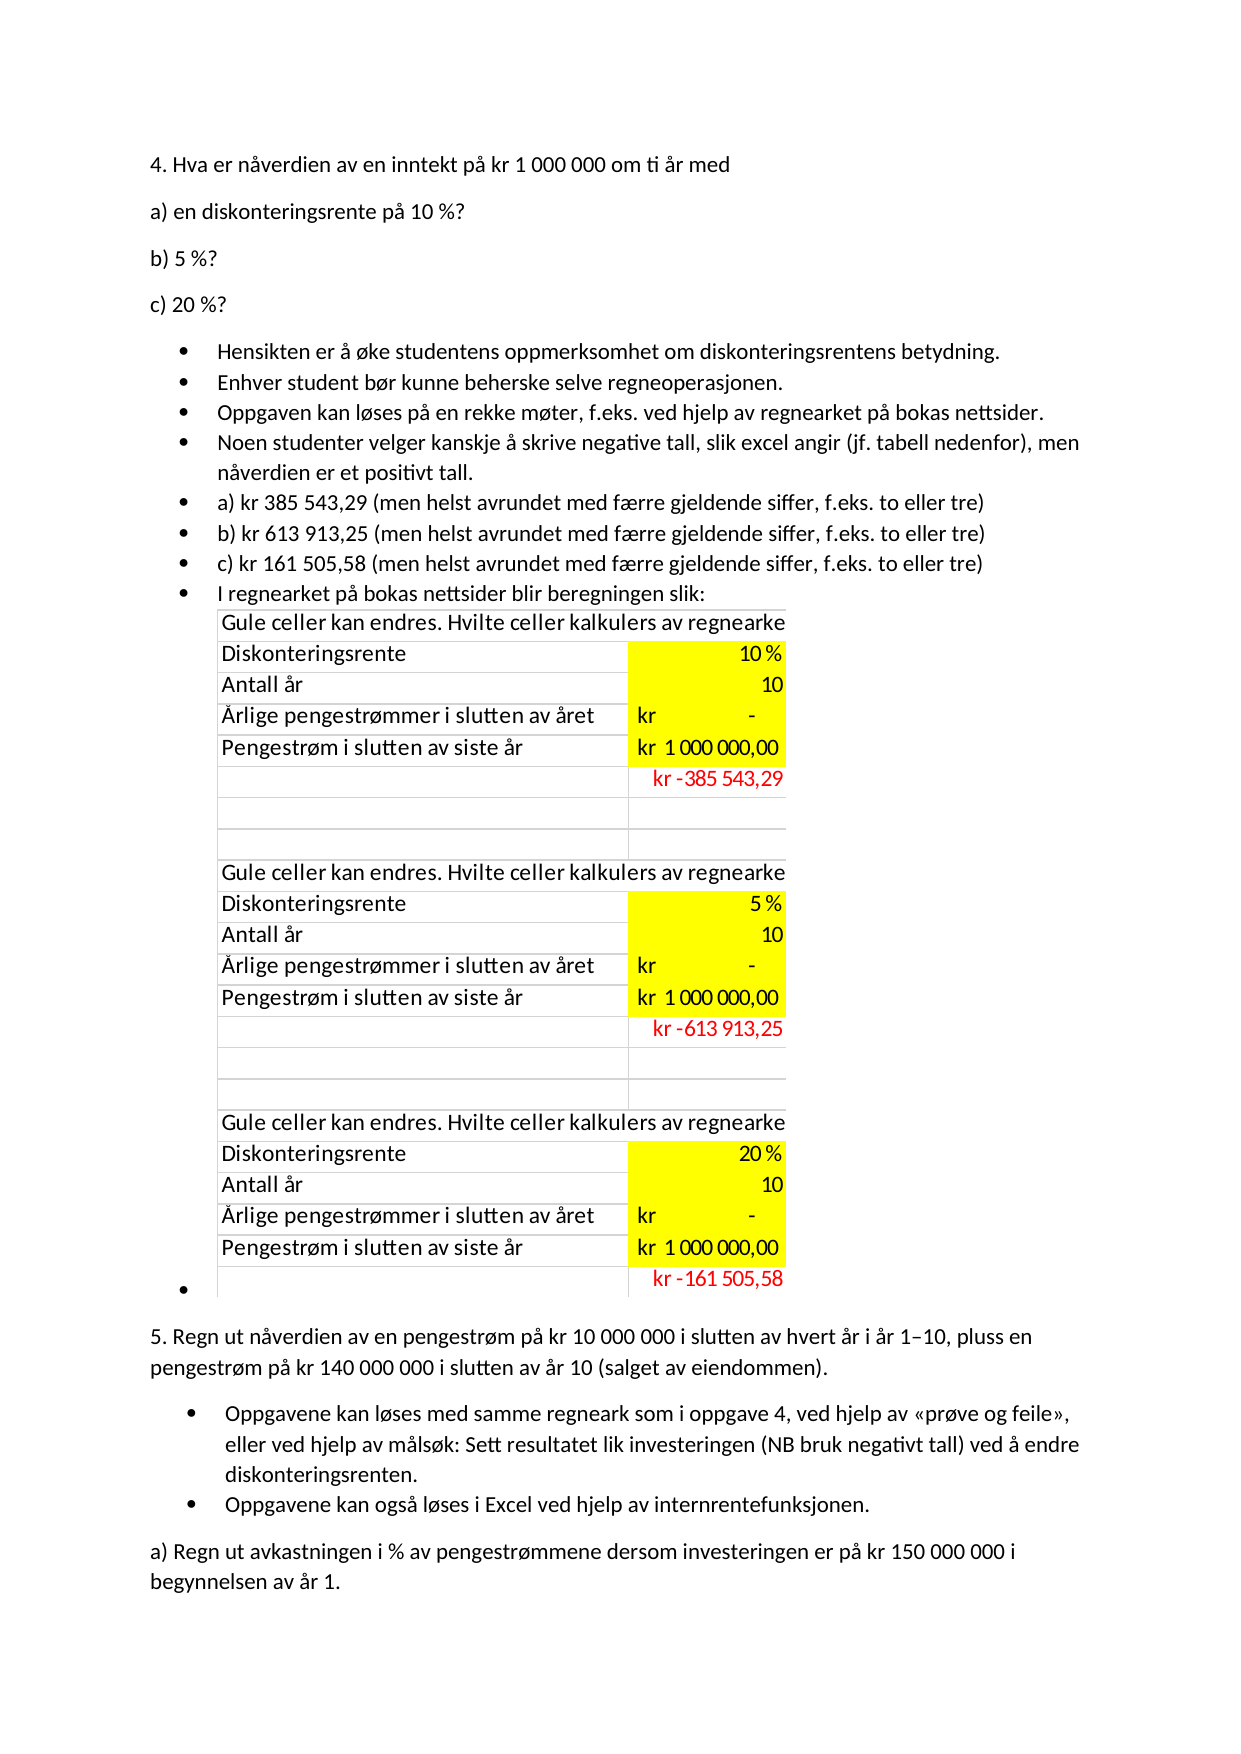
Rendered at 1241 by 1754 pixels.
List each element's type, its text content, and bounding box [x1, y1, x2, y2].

list b) kr 613 913,25 (men helst avrundet med færre gjeldende siffer, f.eks. to eller tre) [179, 519, 1090, 547]
list I regnearket på bokas nettsider blir beregningen slik: [179, 579, 1090, 607]
text a) Regn ut avkastningen i % av pengestrømmene dersom investeringen er på kr 150 000 000 i begynnelsen av år 1. [150, 1537, 1090, 1595]
text 4. Hva er nåverdien av en inntekt på kr 1 000 000 om ti år med [150, 150, 1090, 178]
text a) en diskonteringsrente på 10 %? [150, 197, 1090, 225]
list Oppgaven kan løses på en rekke møter, f.eks. ved hjelp av regnearket på bokas nettsider. [179, 398, 1090, 426]
text c) 20 %? [150, 291, 1090, 319]
text b) 5 %? [150, 244, 1090, 272]
list Hensikten er å øke studentens oppmerksomhet om diskonteringsrentens betydning. [179, 337, 1090, 366]
list Noen studenter velger kanskje å skrive negative tall, slik excel angir (jf. tabell nedenfor), men nåverdien er et positivt tall. [179, 428, 1090, 486]
list a) kr 385 543,29 (men helst avrundet med færre gjeldende siffer, f.eks. to eller tre) [179, 488, 1090, 517]
list c) kr 161 505,58 (men helst avrundet med færre gjeldende siffer, f.eks. to eller tre) [179, 549, 1090, 577]
list Oppgavene kan også løses i Excel ved hjelp av internrentefunksjonen. [187, 1490, 1090, 1518]
list Enhver student bør kunne beherske selve regneoperasjonen. [179, 368, 1090, 396]
text 5. Regn ut nåverdien av en pengestrøm på kr 10 000 000 i slutten av hvert år i år 1–10, pluss en pengestrøm på kr 140 000 000 i slutten av år 10 (salget av eiendommen). [150, 1322, 1090, 1381]
list Oppgavene kan løses med samme regneark som i oppgave 4, ved hjelp av «prøve og feile», eller ved hjelp av målsøk: Sett resultatet lik investeringen (NB bruk negativt tall) ved å endre diskonteringsrenten. [187, 1399, 1090, 1488]
